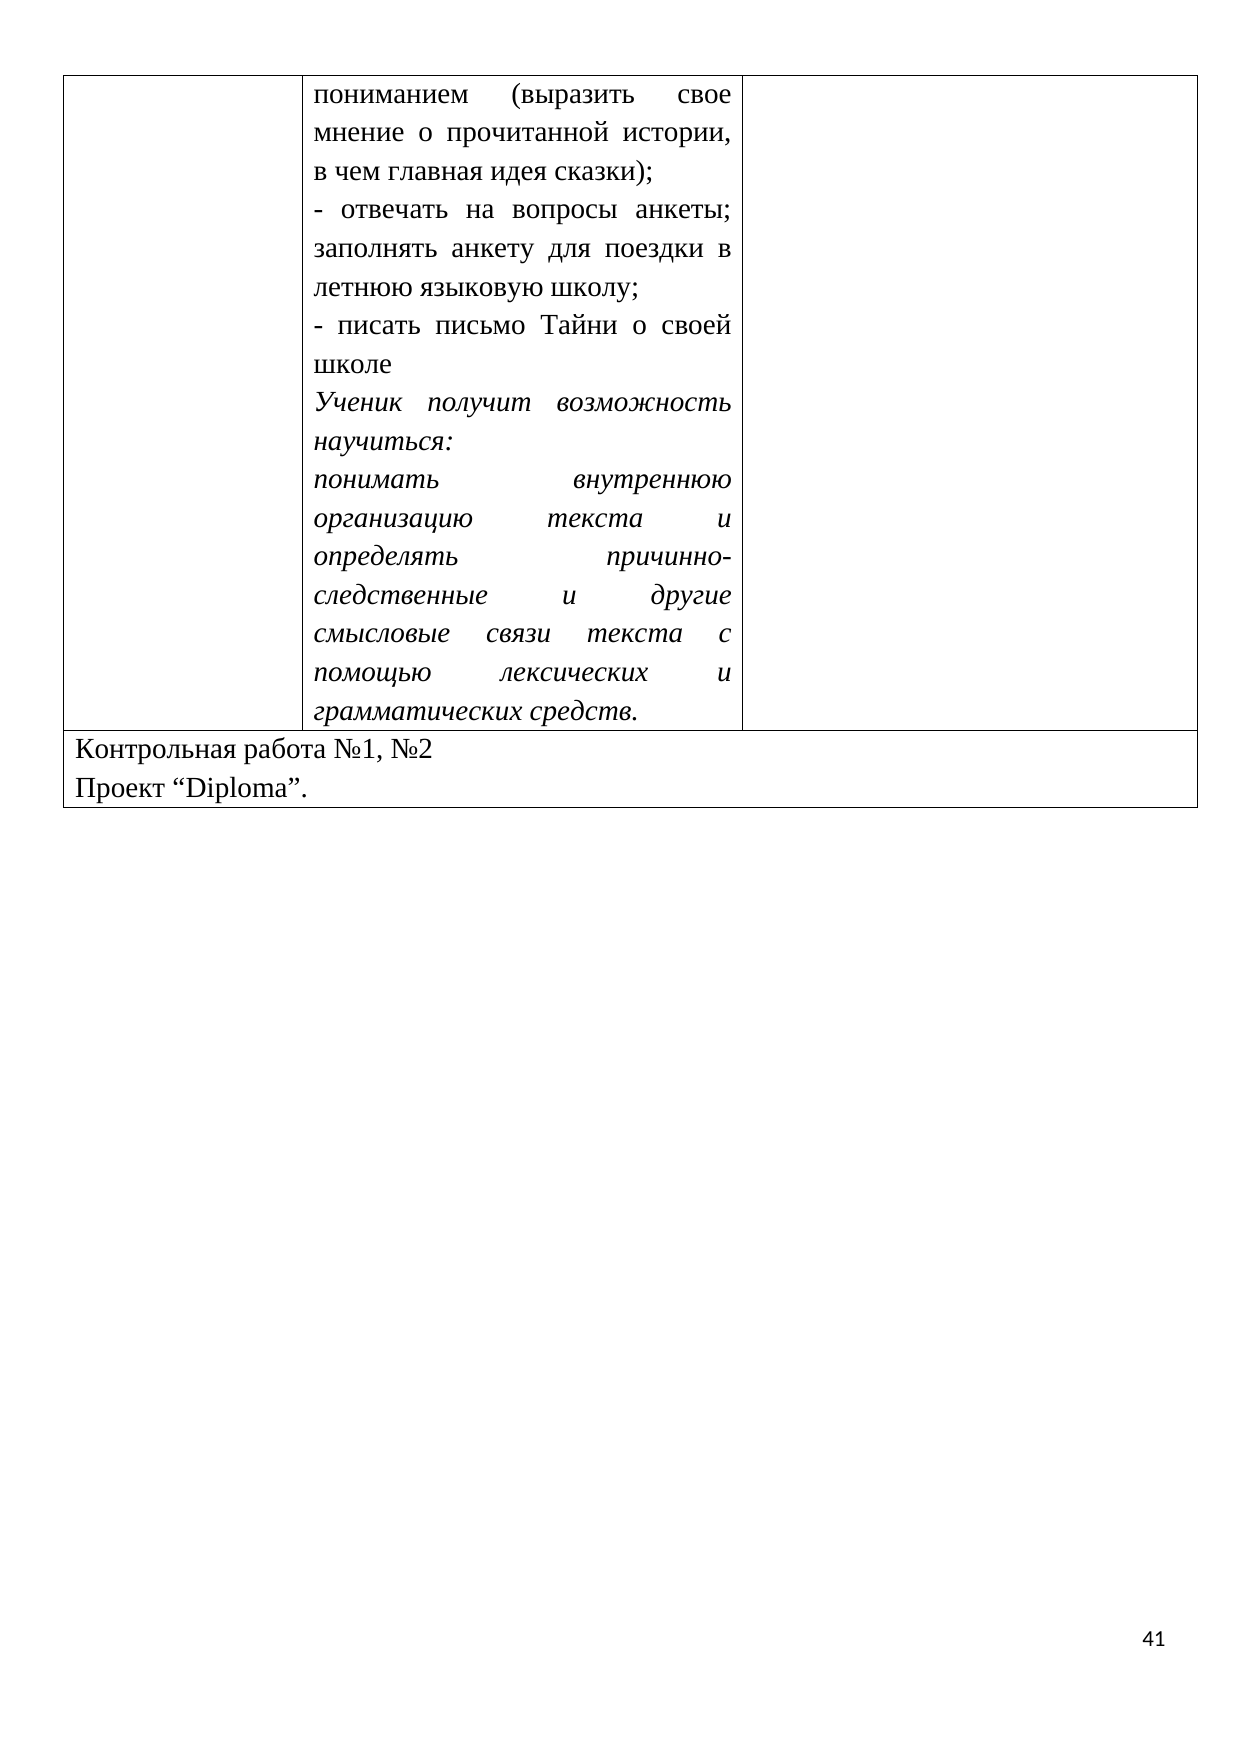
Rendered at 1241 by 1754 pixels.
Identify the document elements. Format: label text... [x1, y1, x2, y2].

table_cell Контрольная работа №1, №2 Проект “Diploma”. [64, 731, 1197, 807]
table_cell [303, 76, 742, 730]
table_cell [743, 76, 1197, 730]
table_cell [64, 76, 302, 730]
